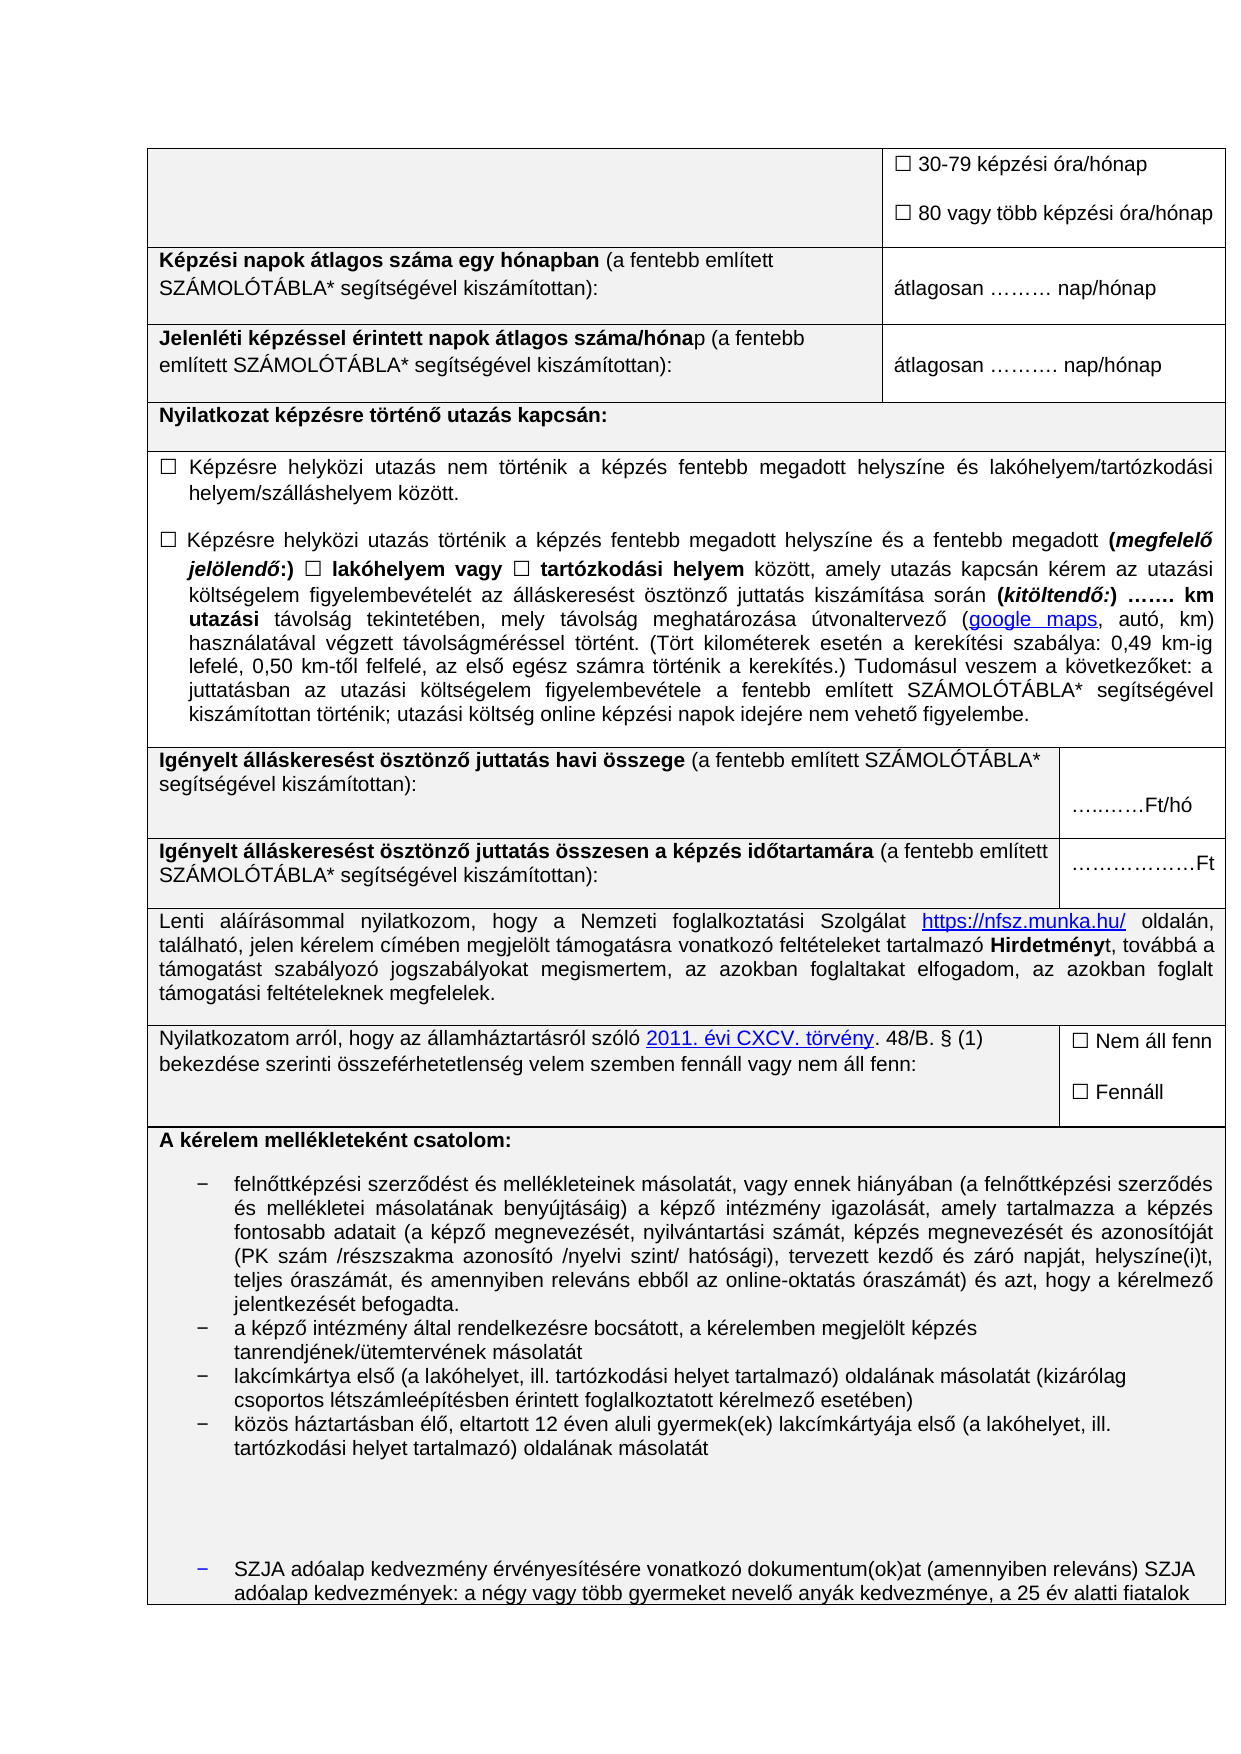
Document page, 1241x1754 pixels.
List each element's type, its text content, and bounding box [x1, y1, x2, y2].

table_cell ………………Ft [1060, 839, 1225, 907]
table_cell átlagosan ………. nap/hónap [883, 325, 1225, 402]
table_cell ☐ Nem áll fenn ☐ Fennáll [1060, 1026, 1225, 1126]
table_cell átlagosan ……… nap/hónap [883, 248, 1225, 324]
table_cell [148, 149, 882, 247]
table_cell …..……Ft/hó [1060, 748, 1225, 838]
table_cell ☐ Képzésre helyközi utazás nem történik a képzés fentebb megadott helyszíne és lakóhelyem/tartózkodási helyem/szálláshelyem között. ☐ Képzésre helyközi utazás történik a képzés fentebb megadott helyszíne és a fentebb megadott (megfelelő jelölendő:) ☐ lakóhelyem vagy ☐ tartózkodási helyem között, amely utazás kapcsán kérem az utazási költségelem figyelembevételét az álláskeresést ösztönző juttatás kiszámítása során (kitöltendő:) ……. km utazási távolság tekintetében, mely távolság meghatározása útvonaltervező (google maps, autó, km) használatával végzett távolságméréssel történt. (Tört kilométerek esetén a kerekítési szabálya: 0,49 km-ig lefelé, 0,50 km-től felfelé, az első egész számra történik a kerekítés.) Tudomásul veszem a következőket: a juttatásban az utazási költségelem figyelembevétele a fentebb említett SZÁMOLÓTÁBLA* segítségével kiszámítottan történik; utazási költség online képzési napok idejére nem vehető figyelembe. [148, 452, 1225, 747]
table_cell Nyilatkozat képzésre történő utazás kapcsán: [148, 403, 1225, 451]
table_cell Jelenléti képzéssel érintett napok átlagos száma/hónap (a fentebb említett SZÁMOLÓTÁBLA* segítségével kiszámítottan): [148, 325, 882, 402]
table_cell Képzési napok átlagos száma egy hónapban (a fentebb említett SZÁMOLÓTÁBLA* segítségével kiszámítottan): [148, 248, 882, 324]
table_cell Igényelt álláskeresést ösztönző juttatás havi összege (a fentebb említett SZÁMOLÓTÁBLA* segítségével kiszámítottan): [148, 748, 1059, 838]
table_cell Nyilatkozatom arról, hogy az államháztartásról szóló 2011. évi CXCV. törvény. 48/B. § (1) bekezdése szerinti összeférhetetlenség velem szemben fennáll vagy nem áll fenn: [148, 1026, 1059, 1126]
table_cell Lenti aláírásommal nyilatkozom, hogy a Nemzeti foglalkoztatási Szolgálat https://nfsz.munka.hu/ oldalán, található, jelen kérelem címében megjelölt támogatásra vonatkozó feltételeket tartalmazó Hirdetményt, továbbá a támogatást szabályozó jogszabályokat megismertem, az azokban foglaltakat elfogadom, az azokban foglalt támogatási feltételeknek megfelelek. [148, 909, 1225, 1025]
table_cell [148, 1128, 1225, 1604]
table_cell Igényelt álláskeresést ösztönző juttatás összesen a képzés időtartamára (a fentebb említett SZÁMOLÓTÁBLA* segítségével kiszámítottan): [148, 839, 1059, 907]
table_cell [883, 149, 1225, 247]
